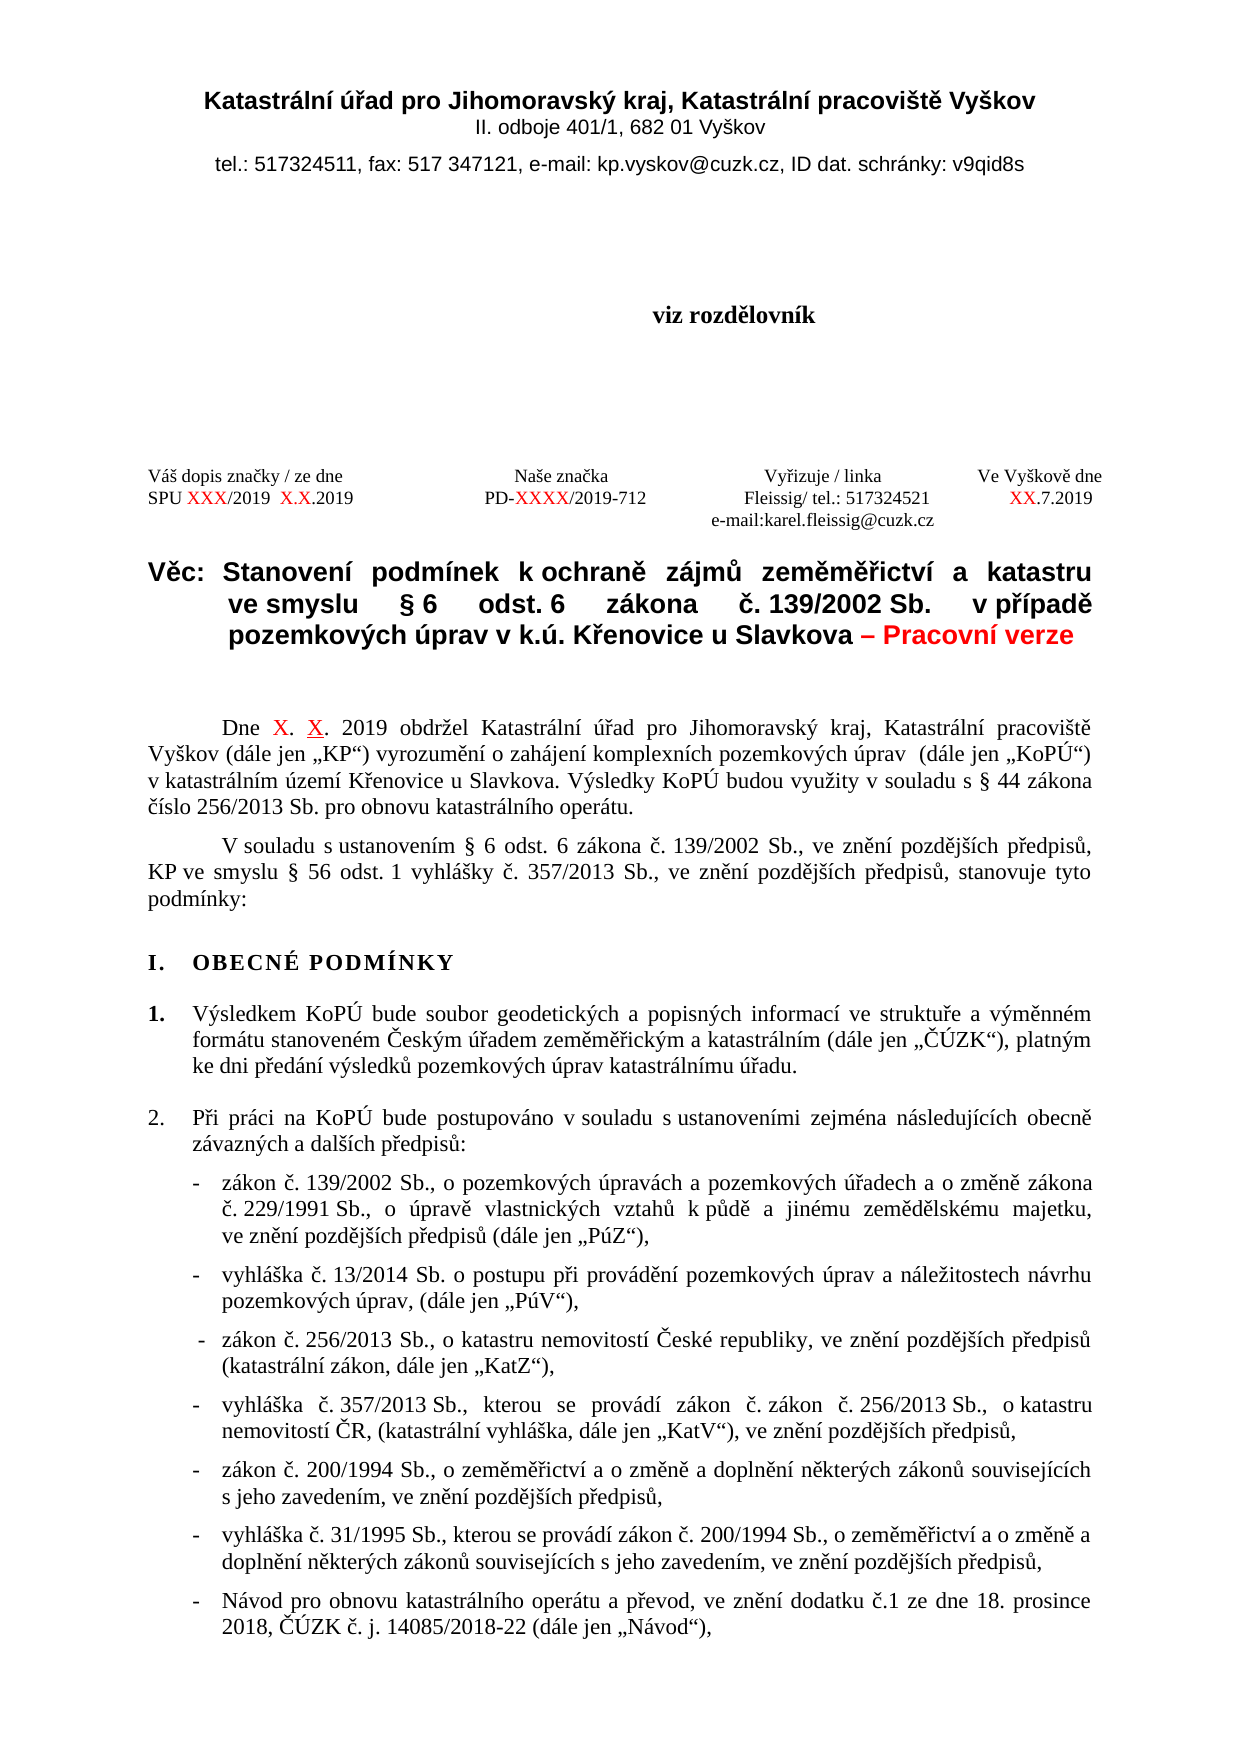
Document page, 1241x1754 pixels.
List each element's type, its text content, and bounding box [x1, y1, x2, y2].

text Věc: Stanovení podmínek k ochraně zájmů zeměměřictví a katastru ve smyslu § 6 odst. 6 zákona č. 139/2002 Sb. v případě pozemkových úprav v k.ú. Křenovice u Slavkova – Pracovní verze [148, 556, 1092, 650]
text - zákon č. 139/2002 Sb., o pozemkových úpravách a pozemkových úřadech a o změně zákona č. 229/1991 Sb., o úpravě vlastnických vztahů k půdě a jinému zemědělskému majetku, ve znění pozdějších předpisů (dále jen „PúZ“), [192, 1169, 1092, 1248]
text V souladu s ustanovením § 6 odst. 6 zákona č. 139/2002 Sb., ve znění pozdějších předpisů, KP ve smyslu § 56 odst. 1 vyhlášky č. 357/2013 Sb., ve znění pozdějších předpisů, stanovuje tyto podmínky: [148, 832, 1092, 911]
text I. Obecné podmínky [148, 948, 1092, 975]
text - zákon č. 200/1994 Sb., o zeměměřictví a o změně a doplnění některých zákonů souvisejících s jeho zavedením, ve znění pozdějších předpisů, [192, 1456, 1092, 1509]
text - vyhláška č. 357/2013 Sb., kterou se provádí zákon č. zákon č. 256/2013 Sb., o katastru nemovitostí ČR, (katastrální vyhláška, dále jen „KatV“), ve znění pozdějších předpisů, [192, 1391, 1092, 1444]
text Dne X. X. 2019 obdržel Katastrální úřad pro Jihomoravský kraj, Katastrální pracoviště Vyškov (dále jen „KP“) vyrozumění o zahájení komplexních pozemkových úprav (dále jen „KoPÚ“) v katastrálním území Křenovice u Slavkova. Výsledky KoPÚ budou využity v souladu s § 44 zákona číslo 256/2013 Sb. pro obnovu katastrálního operátu. [148, 714, 1092, 819]
text Váš dopis značky / ze dne Naše značka Vyřizuje / linka Ve Vyškově dne [148, 274, 1092, 487]
text viz rozdělovník [578, 221, 1102, 329]
list Výsledkem KoPÚ bude soubor geodetických a popisných informací ve struktuře a výměnném formátu stanoveném Českým úřadem zeměměřickým a katastrálním (dále jen „ČÚZK“), platným ke dni předání výsledků pozemkových úprav katastrálnímu úřadu. [148, 1000, 1092, 1079]
list Při práci na KoPÚ bude postupováno v souladu s ustanoveními zejména následujících obecně závazných a dalších předpisů: [148, 1104, 1092, 1157]
text - vyhláška č. 31/1995 Sb., kterou se provádí zákon č. 200/1994 Sb., o zeměměřictví a o změně a doplnění některých zákonů souvisejících s jeho zavedením, ve znění pozdějších předpisů, [192, 1522, 1092, 1574]
text - zákon č. 256/2013 Sb., o katastru nemovitostí České republiky, ve znění pozdějších předpisů (katastrální zákon, dále jen „KatZ“), [192, 1326, 1092, 1379]
text - vyhláška č. 13/2014 Sb. o postupu při provádění pozemkových úprav a náležitostech návrhu pozemkových úprav, (dále jen „PúV“), [192, 1261, 1092, 1313]
text - Návod pro obnovu katastrálního operátu a převod, ve znění dodatku č.1 ze dne 18. prosince 2018, ČÚZK č. j. 14085/2018-22 (dále jen „Návod“), [192, 1587, 1092, 1639]
text SPU XXX/2019 X.X.2019 PD-XXXX/2019-712 Fleissig/ tel.: 517324521 XX.7.2019 e-mail:karel.fleissig@cuzk.cz [148, 487, 1092, 530]
